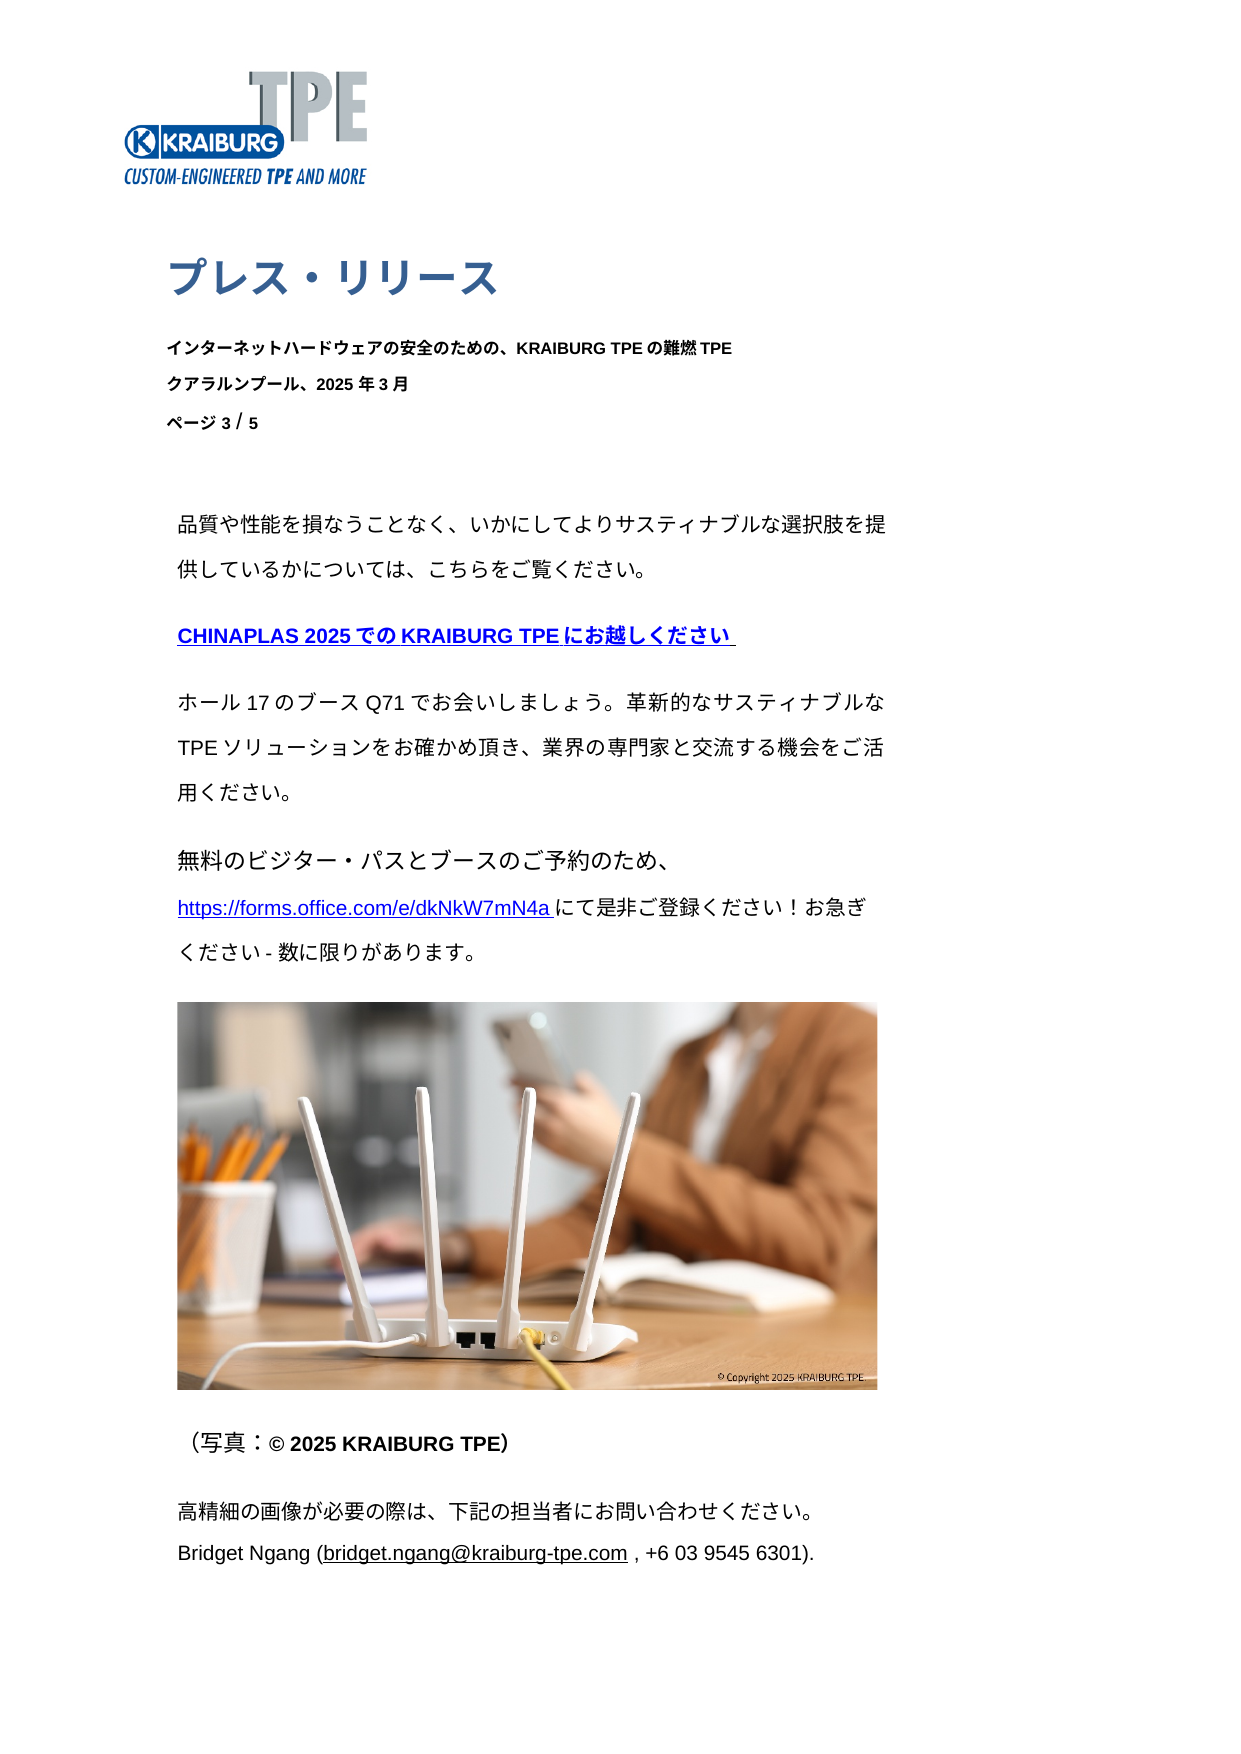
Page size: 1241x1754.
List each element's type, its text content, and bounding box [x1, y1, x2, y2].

text CHINAPLAS 2025でのKRAIBURG TPEにお越しください [177, 620, 886, 650]
text （写真：© 2025 KRAIBURG TPE） [177, 1425, 886, 1458]
text 高精細の画像が必要の際は、下記の担当者にお問い合わせください。 [177, 1495, 886, 1526]
text Bridget Ngang (bridget.ngang@kraiburg-tpe.com , +6 03 9545 6301). [177, 1541, 886, 1564]
text ホール17のブースQ71でお会いしましょう。革新的なサスティナブルなTPEソリューションをお確かめ頂き、業界の専門家と交流する機会をご活用ください。 [177, 686, 886, 807]
picture [177, 1002, 878, 1390]
picture [112, 55, 379, 200]
text 無料のビジター・パスとブースのご予約のため、 https://forms.office.com/e/dkNkW7mN4aにて是非ご登録ください！お急ぎください - 数に限りがあります。 [177, 843, 886, 966]
text 品質や性能を損なうことなく、いかにしてよりサスティナブルな選択肢を提供しているかについては、こちらをご覧ください。 [177, 508, 886, 584]
